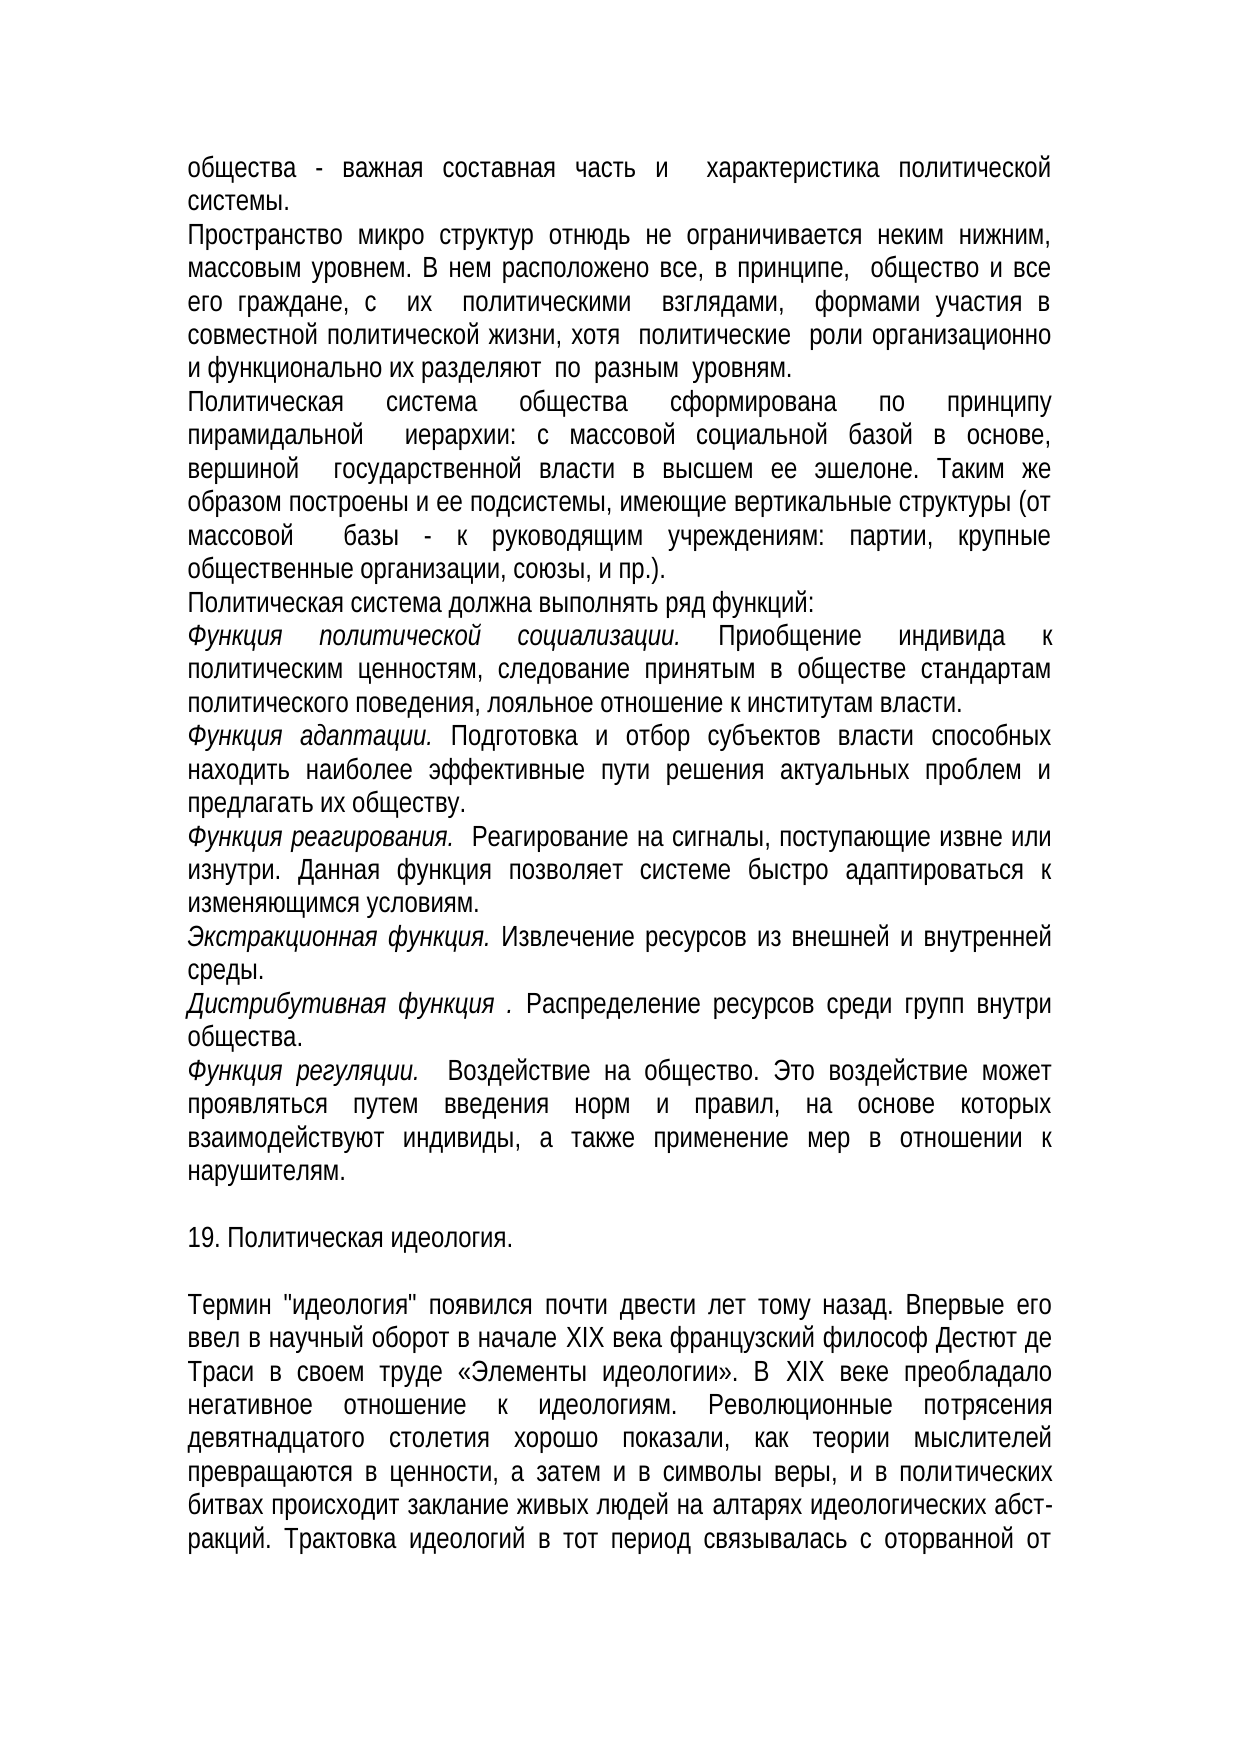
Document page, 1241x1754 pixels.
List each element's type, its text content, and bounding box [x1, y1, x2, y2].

text Функция реагирования. Реагирование на сигналы, поступающие извне или изнутри. Данная функция позволяет системе быстро адаптироваться к изменяющимся условиям. [187, 819, 1053, 919]
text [187, 150, 1053, 217]
text Функция регуляции. Воздействие на общество. Это воздействие может проявляться путем введения норм и правил, на основе которых взаимодействуют индивиды, а также применение мер в отношении к нарушителям. [187, 1053, 1053, 1187]
text Функция адаптации. Подготовка и отбор субъектов власти способных находить наиболее эффективные пути решения актуальных проблем и предлагать их обществу. [187, 718, 1053, 819]
text Политическая система общества сформирована по принципу пирамидальной иерархии: с массовой социальной базой в основе, вершиной государственной власти в высшем ее эшелоне. Таким же образом построены и ее подсистемы, имеющие вертикальные структуры (от массовой базы - к руководящим учреждениям: партии, крупные общественные организации, союзы, и пр.). [187, 384, 1053, 585]
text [187, 1287, 1053, 1554]
text Политическая система должна выполнять ряд функций: [187, 585, 1053, 618]
text Экстракционная функция. Извлечение ресурсов из внешней и внутренней среды. [187, 919, 1053, 986]
text Функция политической социализации. Приобщение индивида к политическим ценностям, следование принятым в обществе стандартам политического поведения, лояльное отношение к институтам власти. [187, 618, 1053, 718]
text Дистрибутивная функция . Распределение ресурсов среди групп внутри общества. [187, 986, 1053, 1053]
text 19. Политическая идеология. [187, 1220, 1053, 1253]
text Пространство микро структур отнюдь не ограничивается неким нижним, массовым уровнем. В нем расположено все, в принципе, общество и все его граждане, с их политическими взглядами, формами участия в совместной политической жизни, хотя политические роли организационно и функционально их разделяют по разным уровням. [187, 217, 1053, 384]
